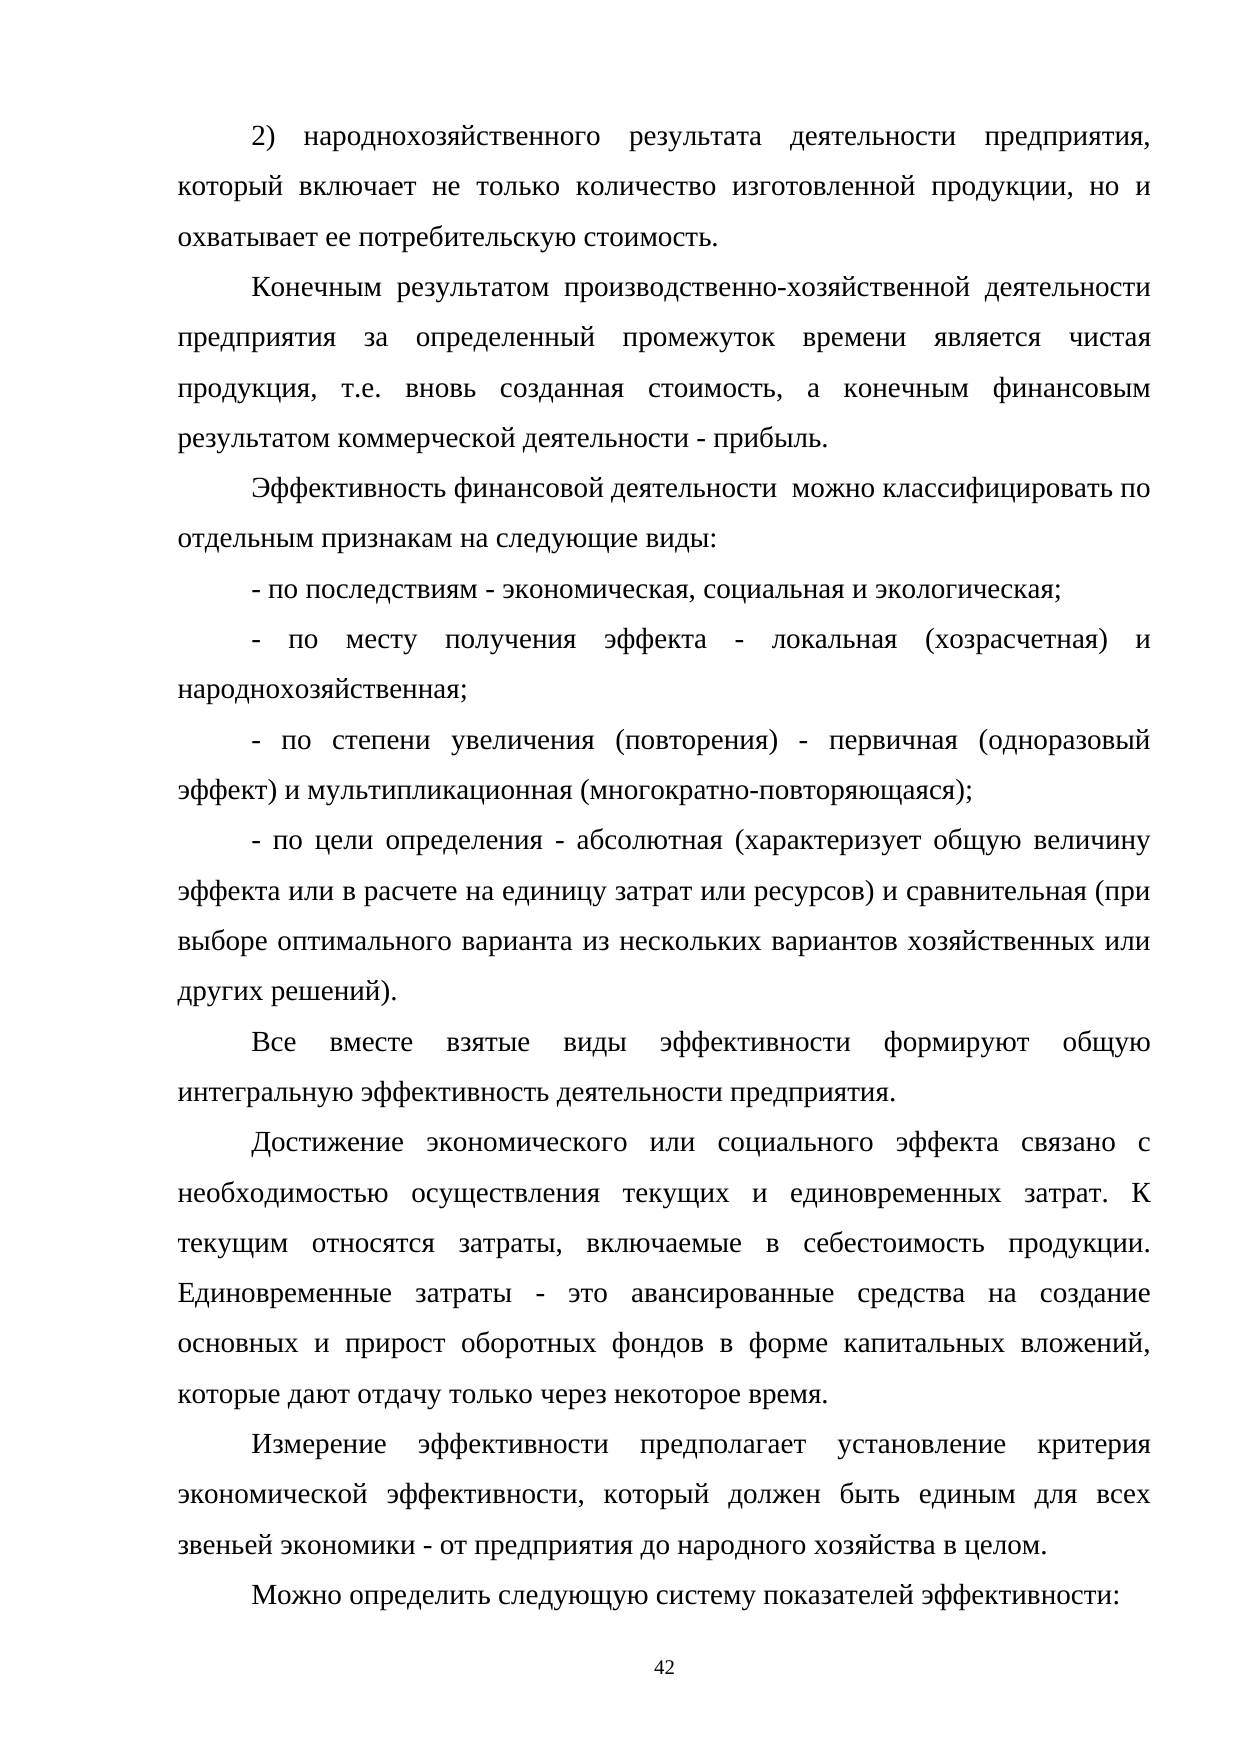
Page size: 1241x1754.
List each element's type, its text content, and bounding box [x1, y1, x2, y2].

text - по степени увеличения (повторения) - первичная (одноразовый эффект) и мультипликационная (многократно-повторяющаяся); [177, 722, 1152, 806]
text Эффективность финансовой деятельности можно классифицировать по отдельным признакам на следующие виды: [177, 470, 1152, 554]
text - по последствиям - экономическая, социальная и экологическая; [177, 571, 1152, 604]
text Можно определить следующую систему показателей эффективности: [177, 1577, 1152, 1611]
text - по месту получения эффекта - локальная (хозрасчетная) и народнохозяйственная; [177, 621, 1152, 705]
text Все вместе взятые виды эффективности формируют общую интегральную эффективность деятельности предприятия. [177, 1024, 1152, 1108]
text - по цели определения - абсолютная (характеризует общую величину эффекта или в расчете на единицу затрат или ресурсов) и сравнительная (при выборе оптимального варианта из нескольких вариантов хозяйственных или других решений). [177, 822, 1152, 1007]
text 2) народнохозяйственного результата деятельности предприятия, который включает не только количество изготовленной продукции, но и охватывает ее потребительскую стоимость. [177, 118, 1152, 252]
text Конечным результатом производственно-хозяйственной деятельности предприятия за определенный промежуток времени является чистая продукция, т.е. вновь созданная стоимость, а конечным финансовым результатом коммерческой деятельности - прибыль. [177, 269, 1152, 453]
text Достижение экономического или социального эффекта связано с необходимостью осуществления текущих и единовременных затрат. К текущим относятся затраты, включаемые в себестоимость продукции. Единовременные затраты - это авансированные средства на создание основных и прирост оборотных фондов в форме капитальных вложений, которые дают отдачу только через некоторое время. [177, 1124, 1152, 1409]
text Измерение эффективности предполагает установление критерия экономической эффективности, который должен быть единым для всех звеньей экономики - от предприятия до народного хозяйства в целом. [177, 1426, 1152, 1560]
